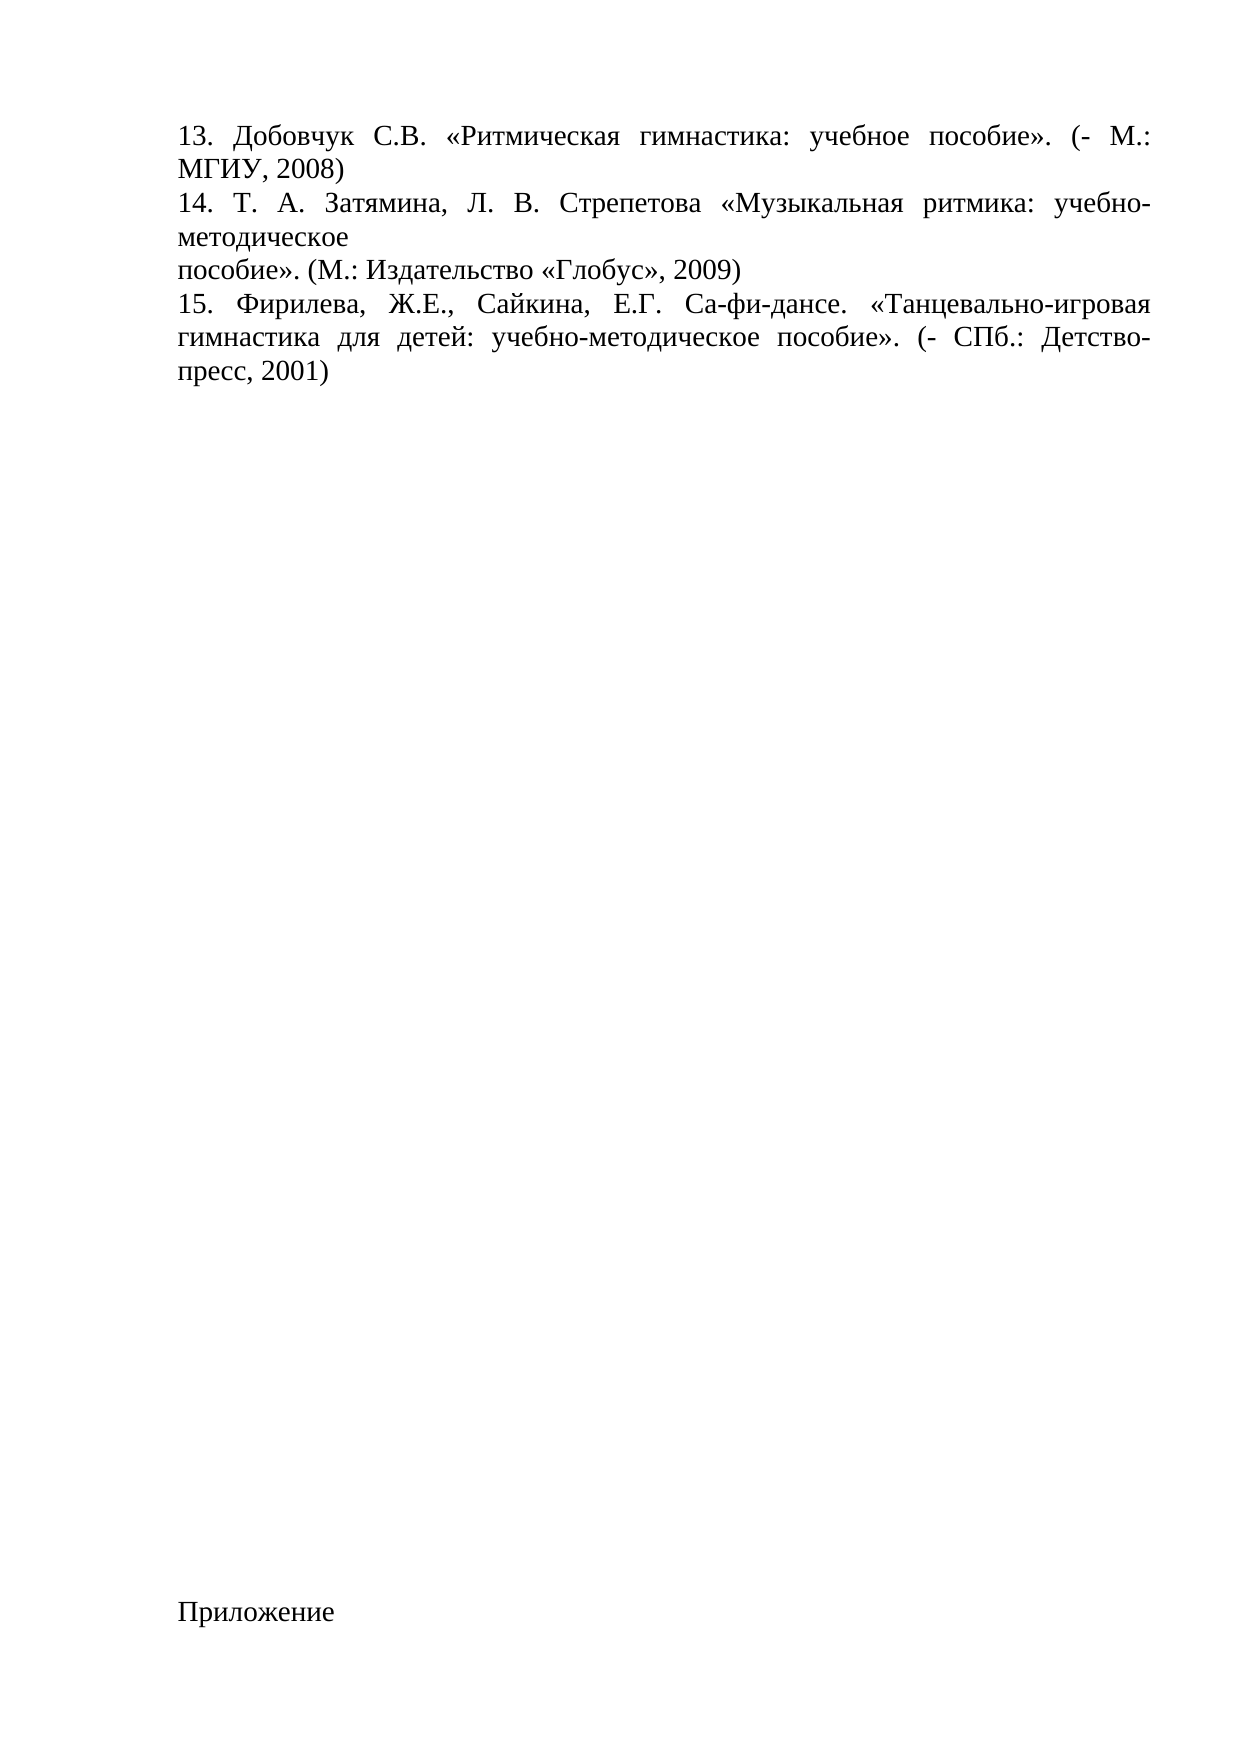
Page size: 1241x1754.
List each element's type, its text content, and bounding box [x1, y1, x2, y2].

text 14. Т. А. Затямина, Л. В. Стрепетова «Музыкальная ритмика: учебно-методическое [177, 185, 1152, 252]
text 15. Фирилева, Ж.Е., Сайкина, Е.Г. Са-фи-дансе. «Танцевально-игровая гимнастика для детей: учебно-методическое пособие». (- СПб.: Детство-пресс, 2001) [177, 286, 1152, 386]
text Приложение [177, 1594, 1152, 1627]
text пособие». (М.: Издательство «Глобус», 2009) [177, 252, 1152, 286]
text 13. Добовчук С.В. «Ритмическая гимнастика: учебное пособие». (- М.: МГИУ, 2008) [177, 118, 1152, 185]
